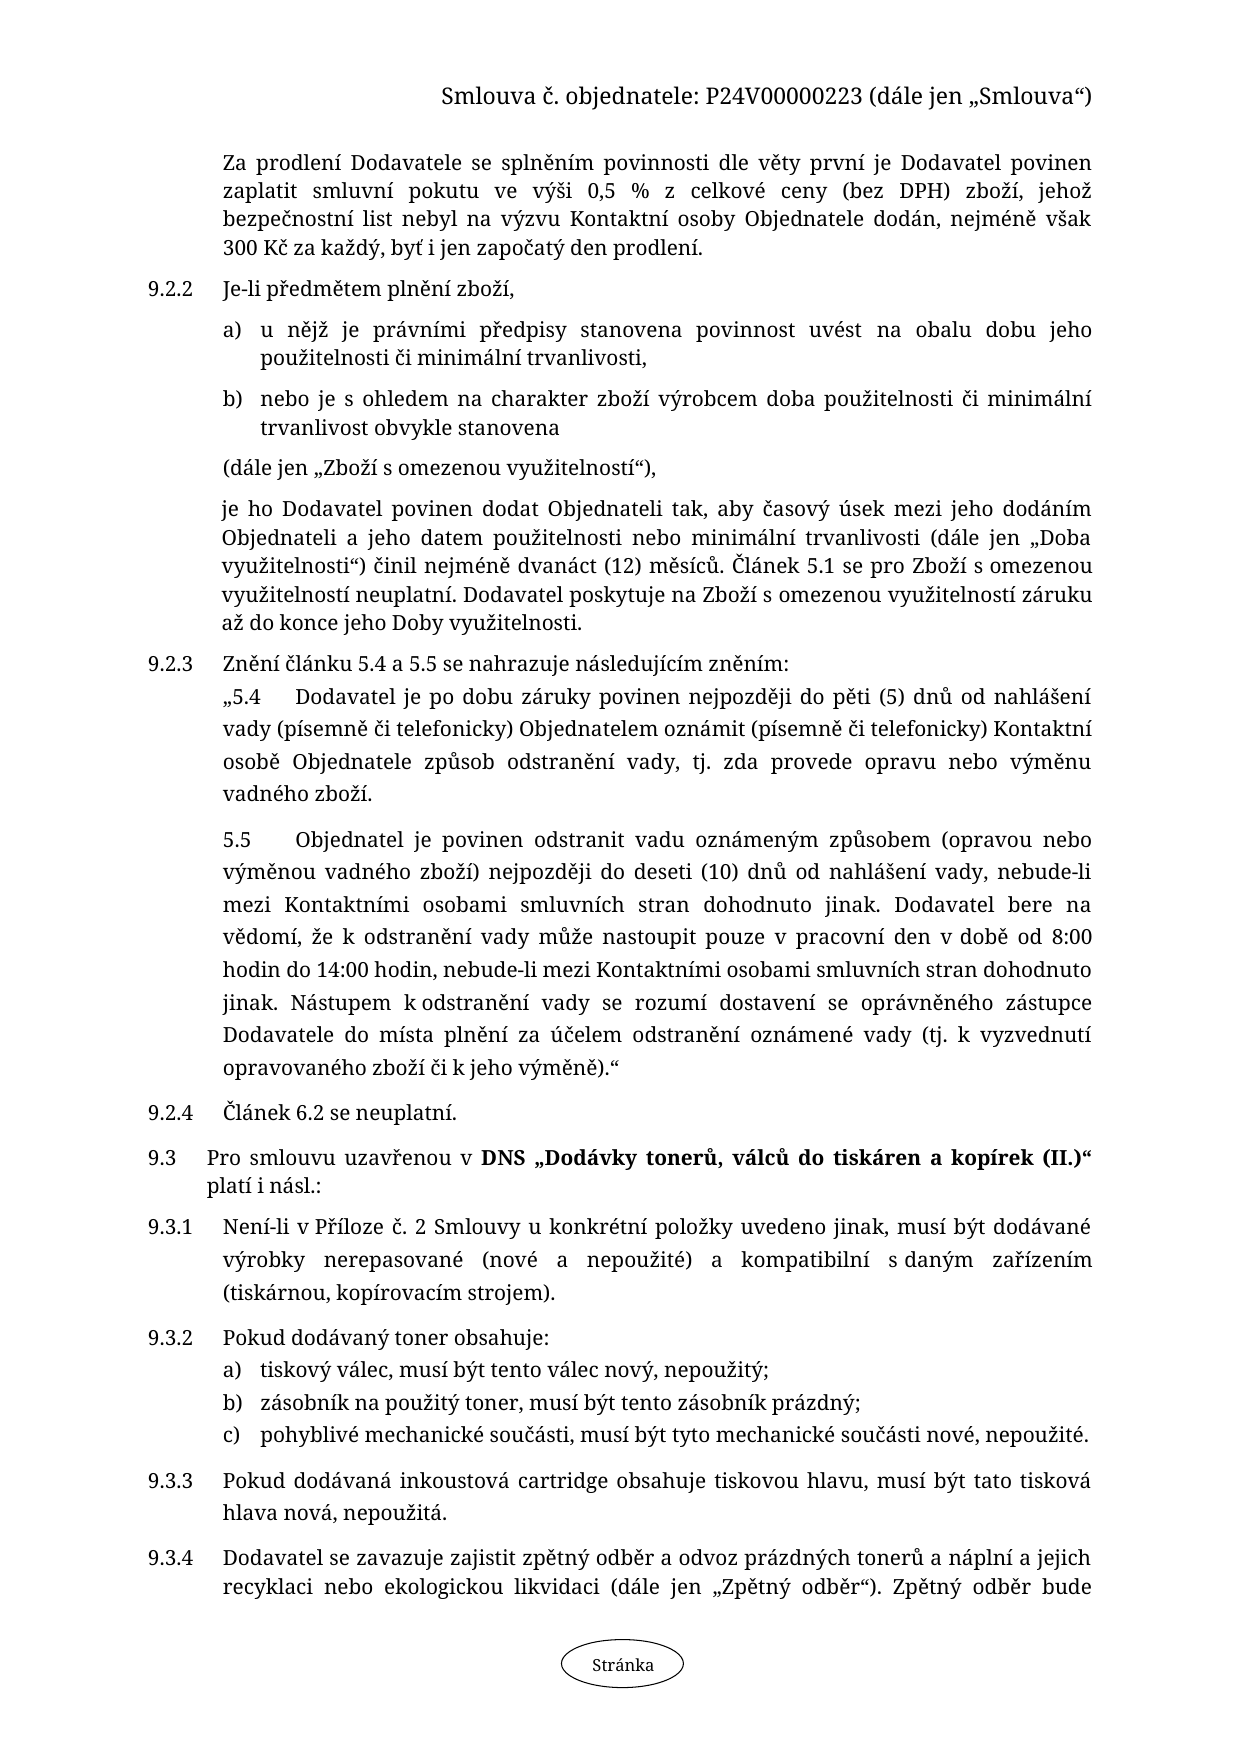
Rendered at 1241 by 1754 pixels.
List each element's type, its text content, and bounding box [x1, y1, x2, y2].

list pohyblivé mechanické součásti, musí být tyto mechanické součásti nové, nepoužité. [223, 1421, 1093, 1449]
list Pokud dodávaná inkoustová cartridge obsahuje tiskovou hlavu, musí být tato tisková hlava nová, nepoužitá. [148, 1466, 1093, 1527]
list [148, 148, 1093, 261]
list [148, 1543, 1093, 1600]
list Pokud dodávaný toner obsahuje: [148, 1323, 1093, 1351]
list Je-li předmětem plnění zboží, [148, 274, 1093, 302]
list „5.4 Dodavatel je po dobu záruky povinen nejpozději do pěti (5) dnů od nahlášení vady (písemně či telefonicky) Objednatelem oznámit (písemně či telefonicky) Kontaktní osobě Objednatele způsob odstranění vady, tj. zda provede opravu nebo výměnu vadného zboží. [223, 682, 1093, 808]
list Není-li v Příloze č. 2 Smlouvy u konkrétní položky uvedeno jinak, musí být dodávané výrobky nerepasované (nové a nepoužité) a kompatibilní s daným zařízením (tiskárnou, kopírovacím strojem). [148, 1212, 1093, 1306]
list 5.5 Objednatel je povinen odstranit vadu oznámeným způsobem (opravou nebo výměnou vadného zboží) nejpozději do deseti (10) dnů od nahlášení vady, nebude-li mezi Kontaktními osobami smluvních stran dohodnuto jinak. Dodavatel bere na vědomí, že k odstranění vady může nastoupit pouze v pracovní den v době od 8:00 hodin do 14:00 hodin, nebude-li mezi Kontaktními osobami smluvních stran dohodnuto jinak. Nástupem k odstranění vady se rozumí dostavení se oprávněného zástupce Dodavatele do místa plnění za účelem odstranění oznámené vady (tj. k vyzvednutí opravovaného zboží či k jeho výměně).“ [223, 825, 1093, 1081]
list Článek 6.2 se neuplatní. [148, 1098, 1093, 1126]
text je ho Dodavatel povinen dodat Objednateli tak, aby časový úsek mezi jeho dodáním Objednateli a jeho datem použitelnosti nebo minimální trvanlivosti (dále jen „Doba využitelnosti“) činil nejméně dvanáct (12) měsíců. Článek 5.1 se pro Zboží s omezenou využitelností neuplatní. Dodavatel poskytuje na Zboží s omezenou využitelností záruku až do konce jeho Doby využitelnosti. [221, 494, 1093, 637]
list zásobník na použitý toner, musí být tento zásobník prázdný; [223, 1388, 1093, 1416]
list nebo je s ohledem na charakter zboží výrobcem doba použitelnosti či minimální trvanlivost obvykle stanovena [223, 384, 1093, 441]
list Znění článku 5.4 a 5.5 se nahrazuje následujícím zněním: [148, 649, 1093, 678]
list Pro smlouvu uzavřenou v DNS „Dodávky tonerů, válců do tiskáren a kopírek (II.)“ platí i násl.: [148, 1143, 1093, 1200]
text (dále jen „Zboží s omezenou využitelností“), [223, 453, 1093, 482]
list tiskový válec, musí být tento válec nový, nepoužitý; [223, 1355, 1093, 1384]
list u nějž je právními předpisy stanovena povinnost uvést na obalu dobu jeho použitelnosti či minimální trvanlivosti, [223, 315, 1093, 372]
